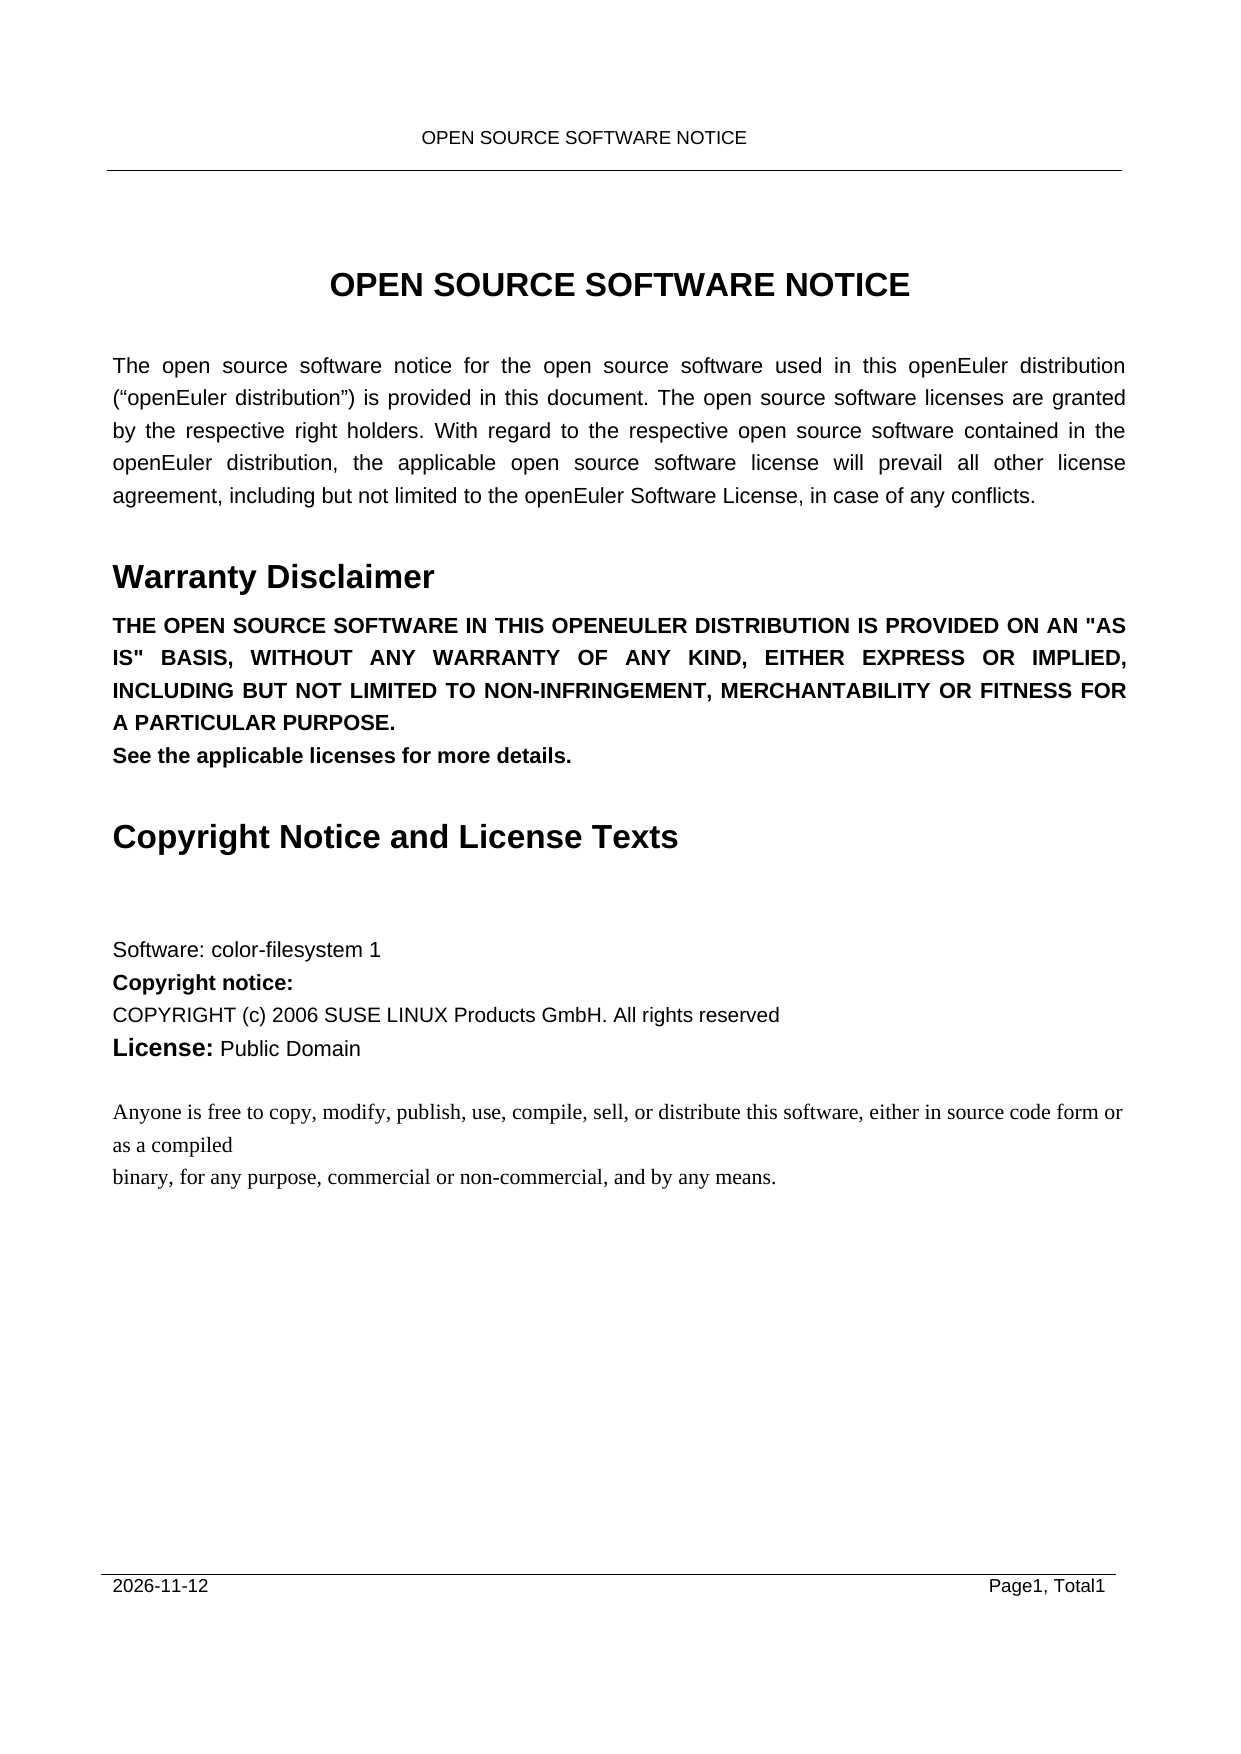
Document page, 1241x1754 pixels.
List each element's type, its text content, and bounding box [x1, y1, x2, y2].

text COPYRIGHT (c) 2006 SUSE LINUX Products GmbH. All rights reserved [112, 998, 1128, 1031]
text Software: color-filesystem 1 [112, 933, 1128, 966]
text Warranty Disclaimer [112, 544, 1128, 609]
text Copyright Notice and License Texts [112, 804, 1128, 869]
text OPEN SOURCE SOFTWARE NOTICE [112, 251, 1128, 316]
text License: Public Domain Anyone is free to copy, modify, publish, use, compile, sell, or distribute this software, either in source code form or as a compiled binary, for any purpose, commercial or non-commercial, and by any means. [112, 1031, 1128, 1193]
text The open source software notice for the open source software used in this openEuler distribution (“openEuler distribution”) is provided in this document. The open source software licenses are granted by the respective right holders. With regard to the respective open source software contained in the openEuler distribution, the applicable open source software license will prevail all other license agreement, including but not limited to the openEuler Software License, in case of any conflicts. [112, 349, 1128, 511]
text Copyright notice: [112, 966, 1128, 998]
text THE OPEN SOURCE SOFTWARE IN THIS OPENEULER DISTRIBUTION IS PROVIDED ON AN "AS IS" BASIS, WITHOUT ANY WARRANTY OF ANY KIND, EITHER EXPRESS OR IMPLIED, INCLUDING BUT NOT LIMITED TO NON-INFRINGEMENT, MERCHANTABILITY OR FITNESS FOR A PARTICULAR PURPOSE. See the applicable licenses for more details. [112, 609, 1128, 771]
